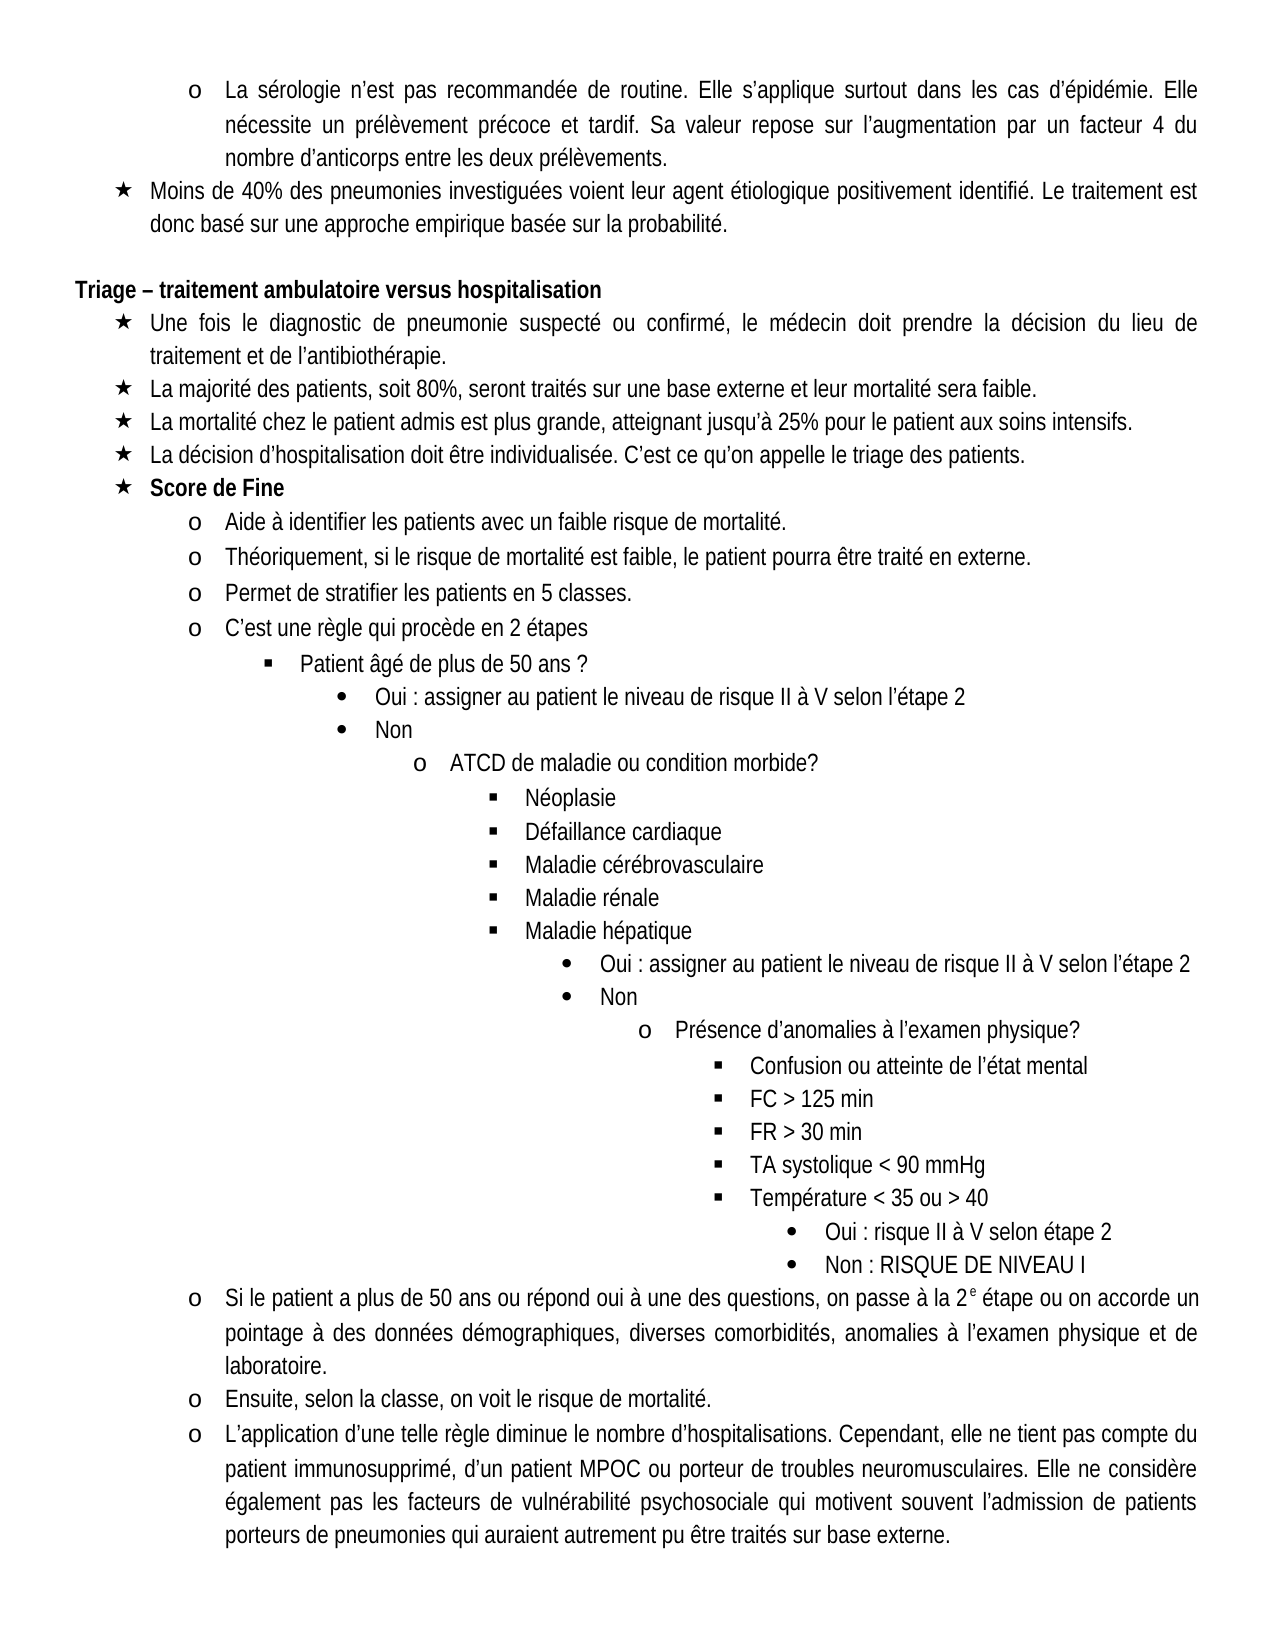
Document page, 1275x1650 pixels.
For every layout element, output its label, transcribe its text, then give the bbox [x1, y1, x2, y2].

list FC > 125 min [712, 1084, 1200, 1113]
list Température < 35 ou > 40 [712, 1183, 1200, 1212]
text Triage – traitement ambulatoire versus hospitalisation [75, 275, 1200, 304]
list Une fois le diagnostic de pneumonie suspecté ou confirmé, le médecin doit prendre la décision du lieu de traitement et de l’antibiothérapie. [112, 308, 1200, 370]
list La décision d’hospitalisation doit être individualisée. C’est ce qu’on appelle le triage des patients. [112, 440, 1200, 469]
list FR > 30 min [712, 1117, 1200, 1146]
list Maladie cérébrovasculaire [487, 850, 1200, 878]
list Défaillance cardiaque [487, 817, 1200, 845]
list Oui : assigner au patient le niveau de risque II à V selon l’étape 2 [337, 682, 1200, 711]
list Si le patient a plus de 50 ans ou répond oui à une des questions, on passe à la 2e étape ou on accorde un pointage à des données démographiques, diverses comorbidités, anomalies à l’examen physique et de laboratoire. [187, 1283, 1200, 1379]
list Confusion ou atteinte de l’état mental [712, 1051, 1200, 1080]
list Patient âgé de plus de 50 ans ? [262, 648, 1200, 677]
list Permet de stratifier les patients en 5 classes. [187, 577, 1200, 608]
list Oui : risque II à V selon étape 2 [787, 1216, 1200, 1245]
list Score de Fine [112, 473, 1200, 502]
list Ensuite, selon la classe, on voit le risque de mortalité. [187, 1384, 1200, 1415]
list Théoriquement, si le risque de mortalité est faible, le patient pourra être traité en externe. [187, 542, 1200, 573]
list Aide à identifier les patients avec un faible risque de mortalité. [187, 506, 1200, 537]
list La mortalité chez le patient admis est plus grande, atteignant jusqu’à 25% pour le patient aux soins intensifs. [112, 407, 1200, 436]
list Maladie rénale [487, 883, 1200, 912]
list TA systolique < 90 mmHg [712, 1150, 1200, 1179]
list C’est une règle qui procède en 2 étapes [187, 613, 1200, 644]
list Non [337, 715, 1200, 744]
list Néoplasie [487, 783, 1200, 812]
list Présence d’anomalies à l’examen physique? [637, 1015, 1200, 1046]
list Moins de 40% des pneumonies investiguées voient leur agent étiologique positivement identifié. Le traitement est donc basé sur une approche empirique basée sur la probabilité. [112, 176, 1200, 238]
list Oui : assigner au patient le niveau de risque II à V selon l’étape 2 [562, 949, 1200, 978]
list L’application d’une telle règle diminue le nombre d’hospitalisations. Cependant, elle ne tient pas compte du patient immunosupprimé, d’un patient MPOC ou porteur de troubles neuromusculaires. Elle ne considère également pas les facteurs de vulnérabilité psychosociale qui motivent souvent l’admission de patients porteurs de pneumonies qui auraient autrement pu être traités sur base externe. [187, 1419, 1200, 1549]
list La sérologie n’est pas recommandée de routine. Elle s’applique surtout dans les cas d’épidémie. Elle nécessite un prélèvement précoce et tardif. Sa valeur repose sur l’augmentation par un facteur 4 du nombre d’anticorps entre les deux prélèvements. [187, 75, 1200, 172]
list Maladie hépatique [487, 916, 1200, 945]
list La majorité des patients, soit 80%, seront traités sur une base externe et leur mortalité sera faible. [112, 374, 1200, 403]
list Non [562, 982, 1200, 1011]
list Non : RISQUE DE NIVEAU I [787, 1249, 1200, 1278]
list ATCD de maladie ou condition morbide? [412, 748, 1200, 779]
